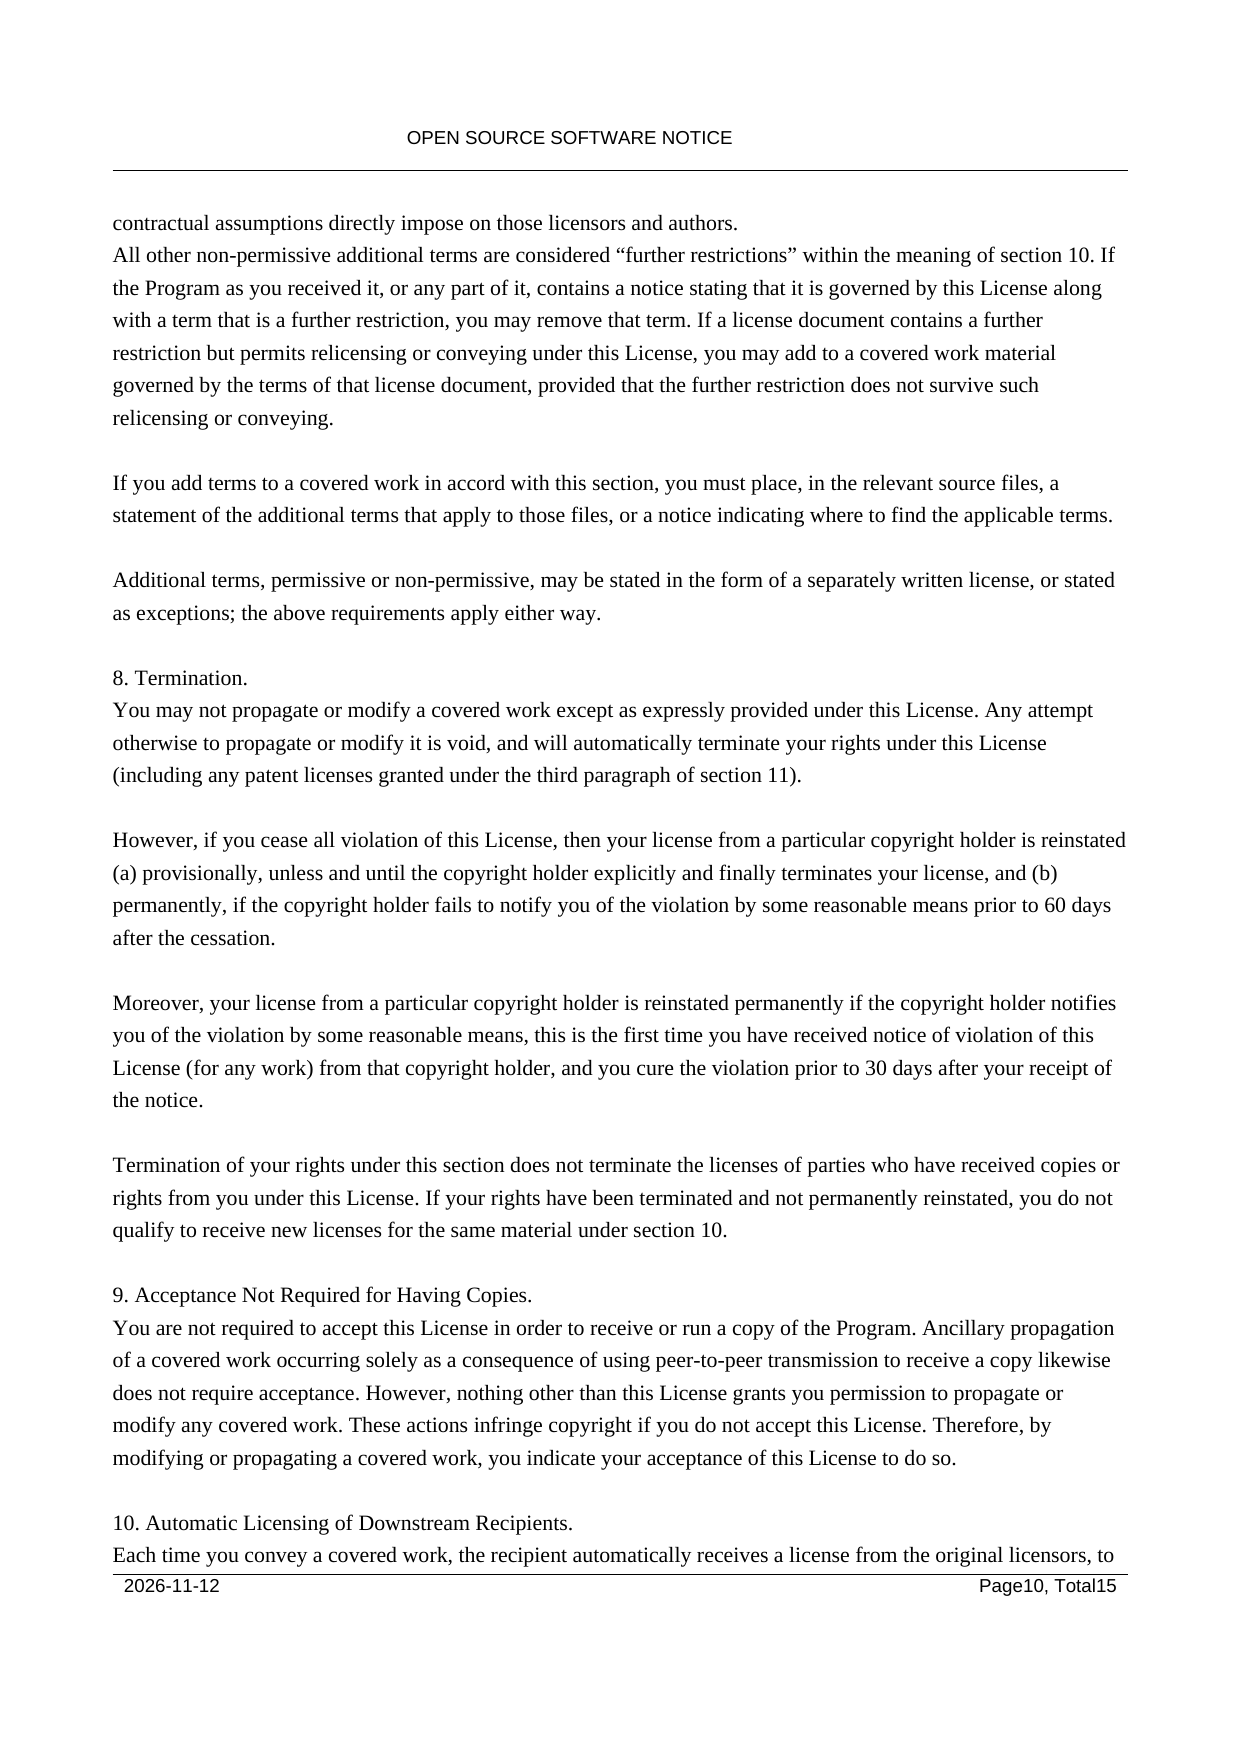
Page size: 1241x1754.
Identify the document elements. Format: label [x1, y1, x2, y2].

text [112, 206, 1128, 1571]
